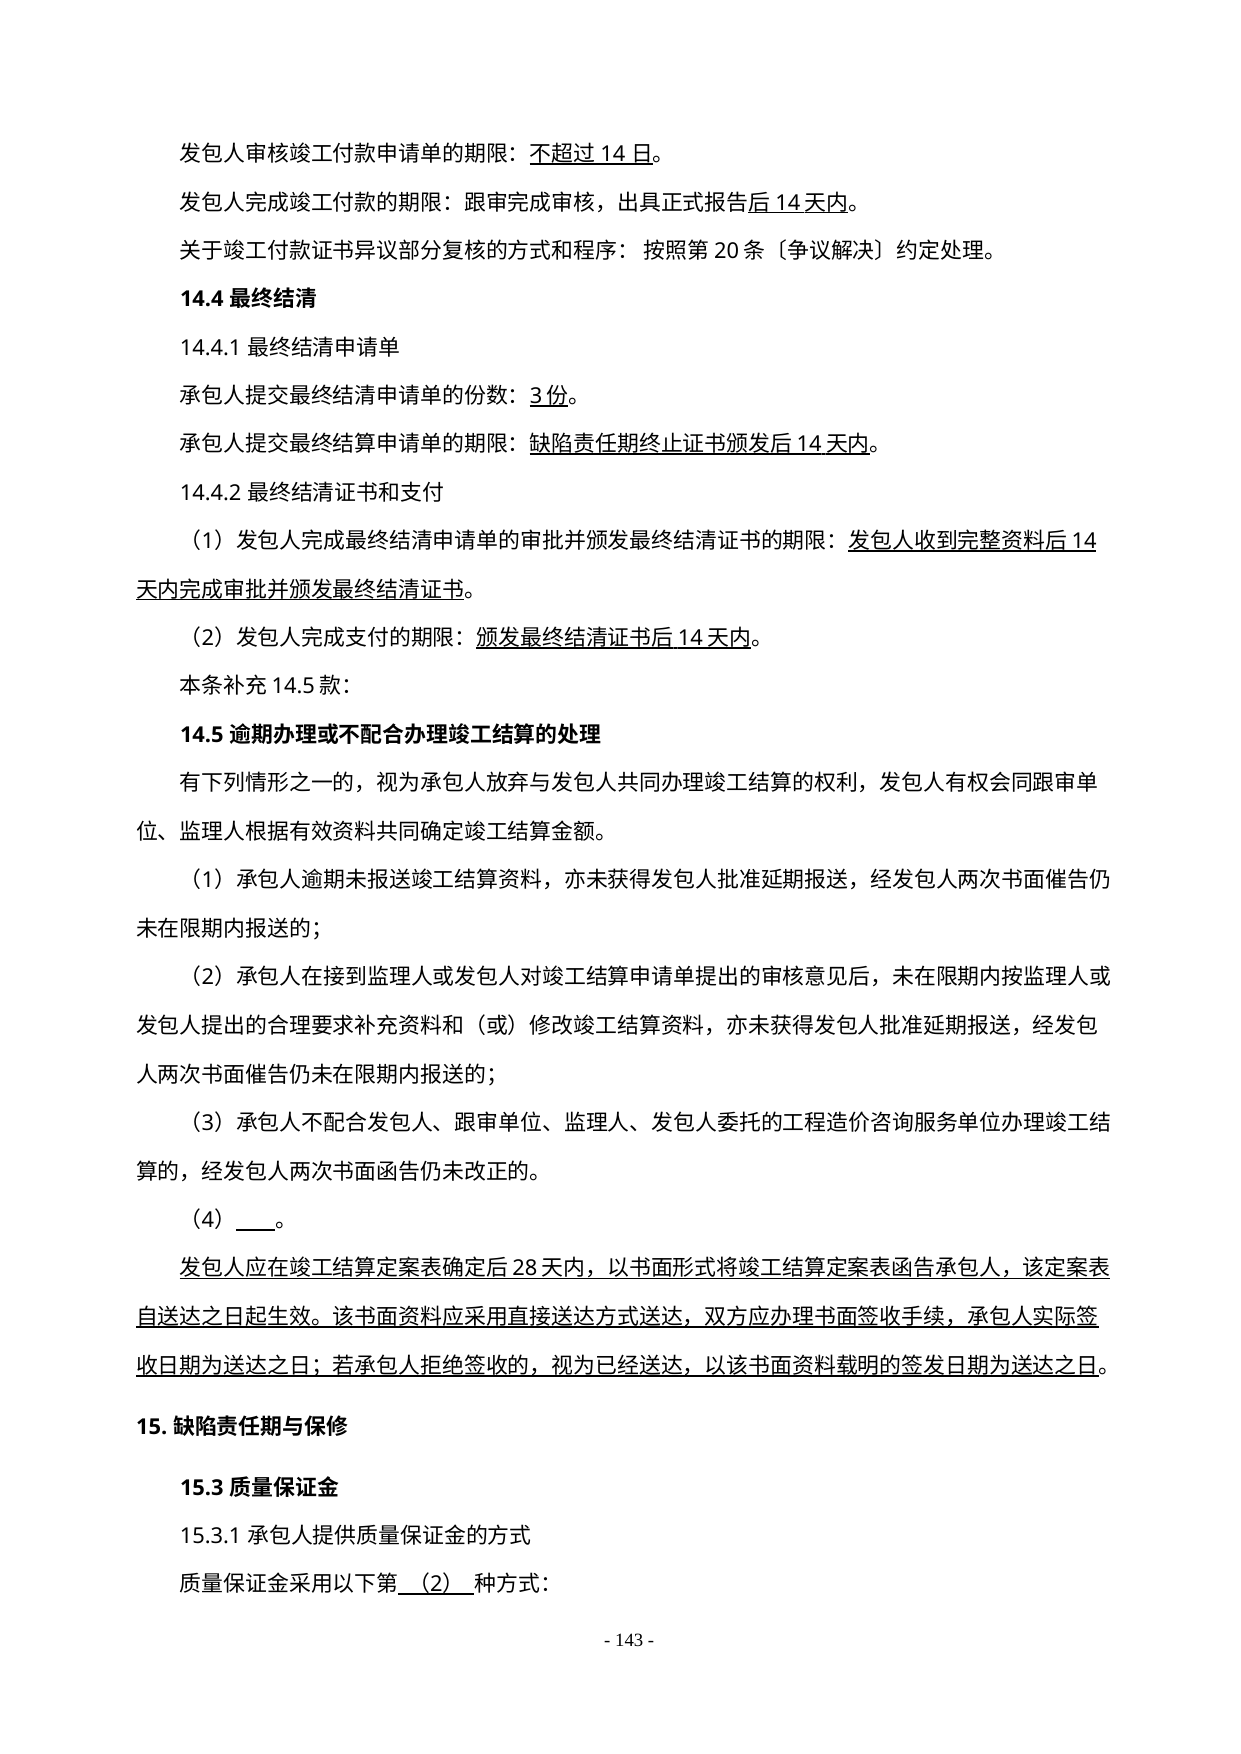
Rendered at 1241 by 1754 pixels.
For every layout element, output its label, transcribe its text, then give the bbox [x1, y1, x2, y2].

text 关于竣工付款证书异议部分复核的方式和程序： 按照第20条〔争议解决〕约定处理。 [136, 232, 1111, 265]
text 15.3.1 承包人提供质量保证金的方式 [136, 1517, 1111, 1550]
text 发包人完成竣工付款的期限：跟审完成审核，出具正式报告后 14天内。 [136, 184, 1111, 217]
subtitle 14.4 最终结清 [136, 281, 1122, 313]
text 14.4.2 最终结清证书和支付 [136, 474, 1111, 507]
text （4） 。 [136, 1202, 1111, 1234]
text （3）承包人不配合发包人、跟审单位、监理人、发包人委托的工程造价咨询服务单位办理竣工结算的，经发包人两次书面函告仍未改正的。 [136, 1104, 1111, 1186]
subtitle 15. 缺陷责任期与保修 [136, 1408, 1122, 1441]
text 有下列情形之一的，视为承包人放弃与发包人共同办理竣工结算的权利，发包人有权会同跟审单位、监理人根据有效资料共同确定竣工结算金额。 [136, 764, 1111, 846]
text （2）发包人完成支付的期限：颁发最终结清证书后14天内。 [136, 619, 1111, 652]
text （1）承包人逾期未报送竣工结算资料，亦未获得发包人批准延期报送，经发包人两次书面催告仍未在限期内报送的； [136, 862, 1111, 943]
text 14.4.1 最终结清申请单 [136, 329, 1111, 362]
text （2）承包人在接到监理人或发包人对竣工结算申请单提出的审核意见后，未在限期内按监理人或发包人提出的合理要求补充资料和（或）修改竣工结算资料，亦未获得发包人批准延期报送，经发包人两次书面催告仍未在限期内报送的； [136, 959, 1111, 1089]
text 承包人提交最终结算申请单的期限：缺陷责任期终止证书颁发后14天内。 [136, 426, 1111, 458]
text 本条补充14.5款： [136, 668, 1111, 700]
text （1）发包人完成最终结清申请单的审批并颁发最终结清证书的期限：发包人收到完整资料后14天内完成审批并颁发最终结清证书。 [136, 522, 1111, 604]
subtitle 15.3 质量保证金 [136, 1469, 1122, 1502]
text 承包人提交最终结清申请单的份数：3份。 [136, 377, 1111, 410]
text 质量保证金采用以下第 （2） 种方式： [136, 1566, 1111, 1598]
text 发包人审核竣工付款申请单的期限：不超过 14 日。 [136, 136, 1111, 168]
text 发包人应在竣工结算定案表确定后28天内，以书面形式将竣工结算定案表函告承包人，该定案表自送达之日起生效。该书面资料应采用直接送达方式送达，双方应办理书面签收手续，承包人实际签收日期为送达之日；若承包人拒绝签收的，视为已经送达，以该书面资料载明的签发日期为送达之日。 [136, 1250, 1111, 1380]
subtitle 14.5 逾期办理或不配合办理竣工结算的处理 [136, 716, 1122, 749]
